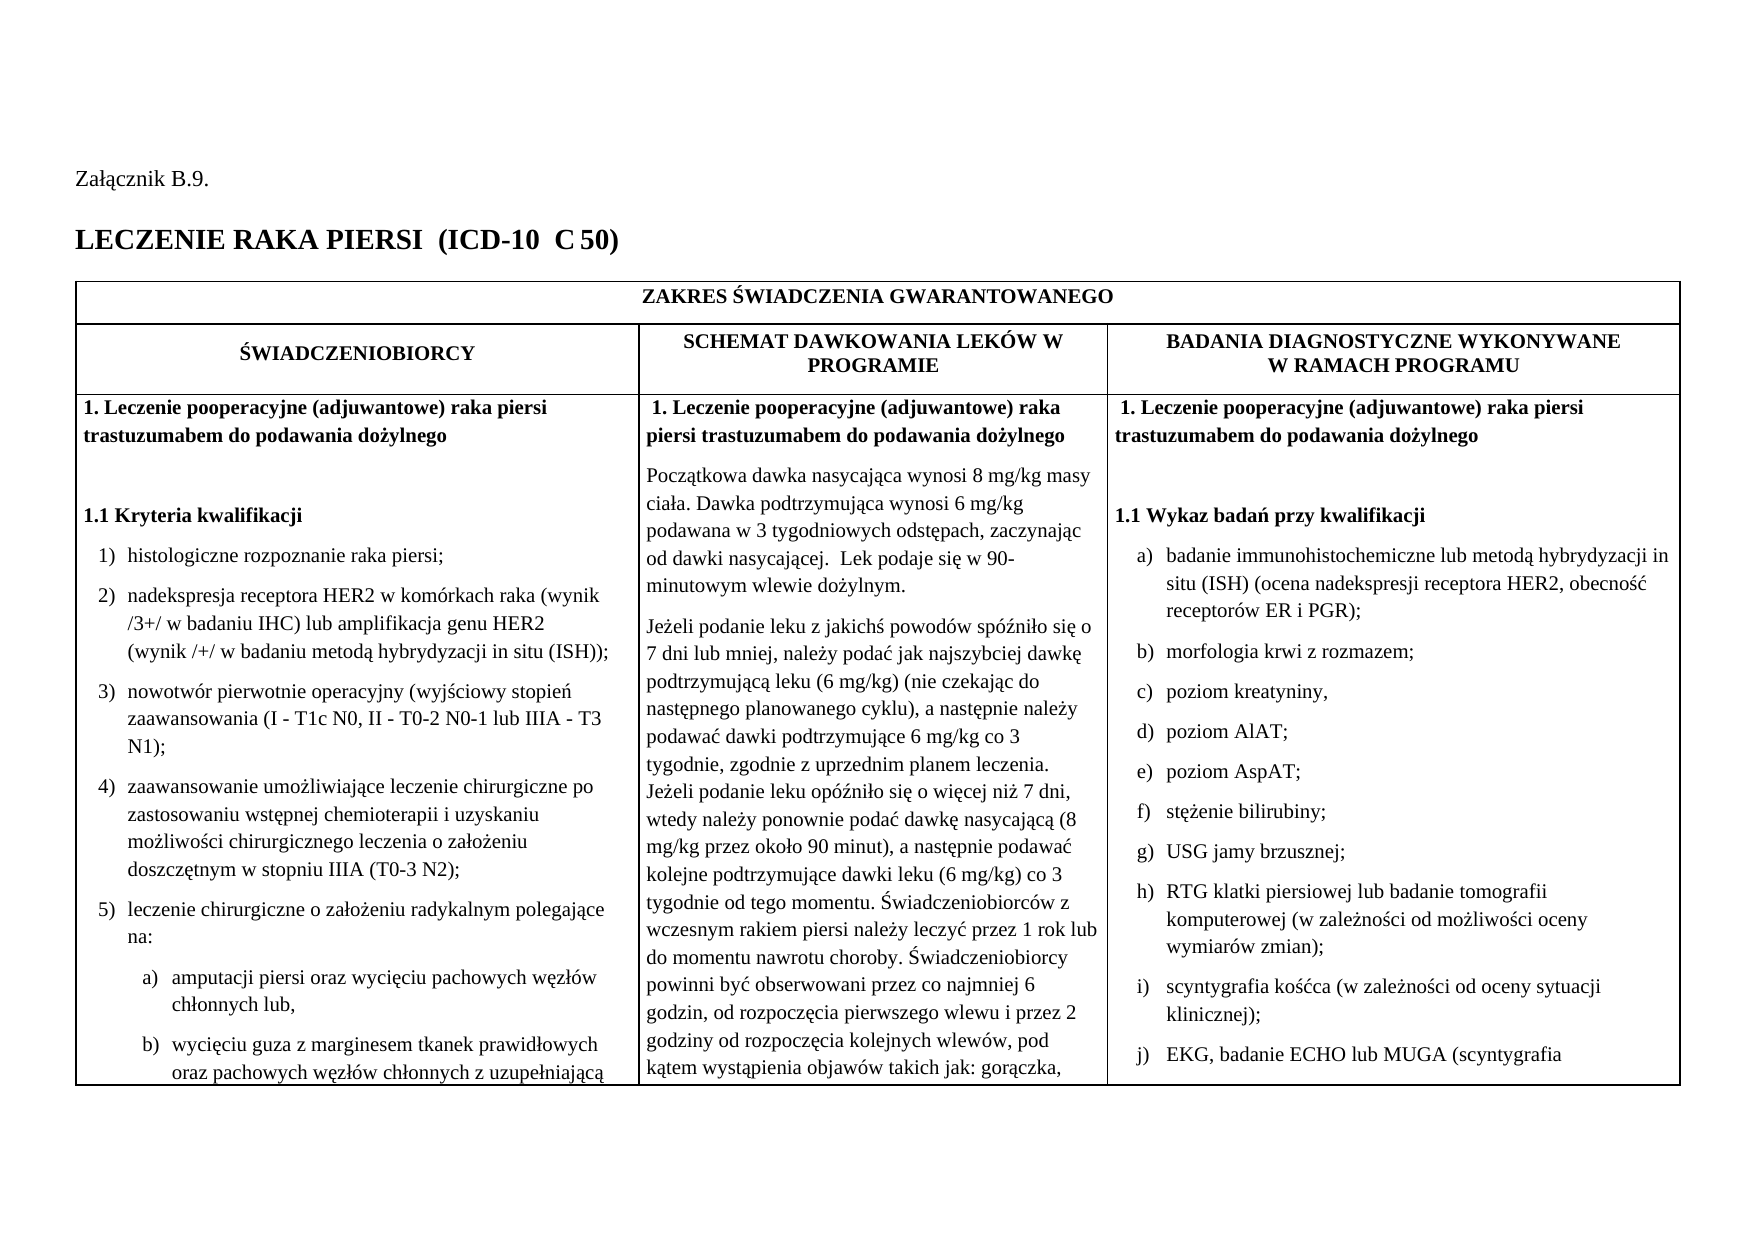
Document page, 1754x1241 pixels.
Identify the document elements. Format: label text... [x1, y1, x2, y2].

table_header ZAKRES ŚWIADCZENIA GWARANTOWANEGO [77, 282, 1679, 323]
table_cell SCHEMAT DAWKOWANIA LEKÓW W PROGRAMIE [640, 325, 1107, 394]
text Załącznik B.9. [75, 165, 1679, 192]
table_cell ŚWIADCZENIOBIORCY [77, 325, 638, 394]
table_cell BADANIA DIAGNOSTYCZNE WYKONYWANE W RAMACH PROGRAMU [1108, 325, 1679, 394]
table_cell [640, 395, 1107, 1084]
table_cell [1108, 395, 1679, 1084]
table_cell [77, 395, 638, 1084]
text LECZENIE RAKA PIERSI (ICD-10 C 50) [75, 222, 1679, 256]
